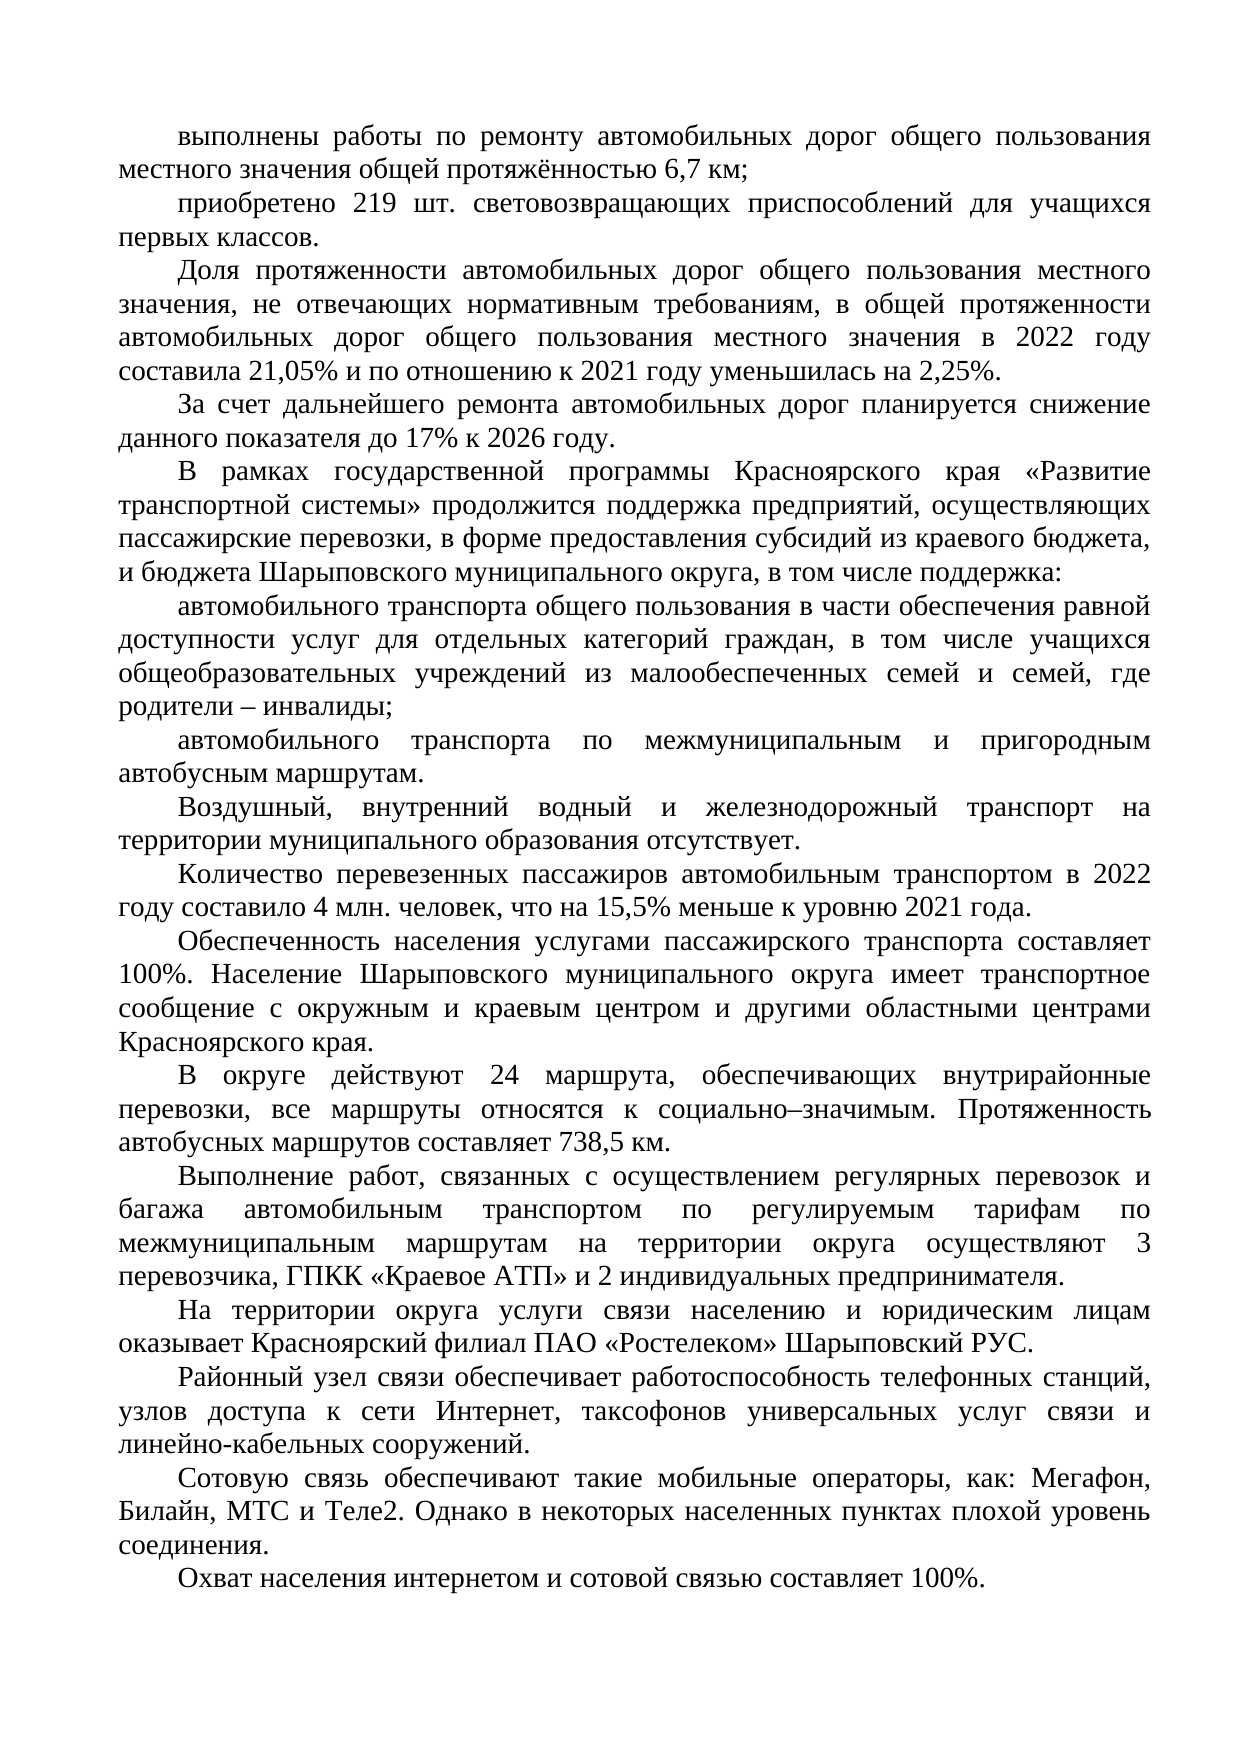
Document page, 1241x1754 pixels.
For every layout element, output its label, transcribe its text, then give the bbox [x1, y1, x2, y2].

text Воздушный, внутренний водный и железнодорожный транспорт на территории муниципального образования отсутствует. [118, 789, 1152, 856]
text Обеспеченность населения услугами пассажирского транспорта составляет 100%. Население Шарыповского муниципального округа имеет транспортное сообщение с окружным и краевым центром и другими областными центрами Красноярского края. [118, 923, 1152, 1057]
text приобретено 219 шт. световозвращающих приспособлений для учащихся первых классов. [118, 185, 1152, 252]
text Сотовую связь обеспечивают такие мобильные операторы, как: Мегафон, Билайн, МТС и Теле2. Однако в некоторых населенных пунктах плохой уровень соединения. [118, 1460, 1152, 1560]
text Районный узел связи обеспечивает работоспособность телефонных станций, узлов доступа к сети Интернет, таксофонов универсальных услуг связи и линейно-кабельных сооружений. [118, 1359, 1152, 1460]
text Охват населения интернетом и сотовой связью составляет 100%. [118, 1560, 1152, 1594]
text В рамках государственной программы Красноярского края «Развитие транспортной системы» продолжится поддержка предприятий, осуществляющих пассажирские перевозки, в форме предоставления субсидий из краевого бюджета, и бюджета Шарыповского муниципального округа, в том числе поддержка: [118, 453, 1152, 588]
text Количество перевезенных пассажиров автомобильным транспортом в 2022 году составило 4 млн. человек, что на 15,5% меньше к уровню 2021 года. [118, 856, 1152, 923]
text В округе действуют 24 маршрута, обеспечивающих внутрирайонные перевозки, все маршруты относятся к социально–значимым. Протяженность автобусных маршрутов составляет 738,5 км. [118, 1057, 1152, 1158]
text автомобильного транспорта общего пользования в части обеспечения равной доступности услуг для отдельных категорий граждан, в том числе учащихся общеобразовательных учреждений из малообеспеченных семей и семей, где родители – инвалиды; [118, 588, 1152, 722]
text Выполнение работ, связанных с осуществлением регулярных перевозок и багажа автомобильным транспортом по регулируемым тарифам по межмуниципальным маршрутам на территории округа осуществляют 3 перевозчика, ГПКК «Краевое АТП» и 2 индивидуальных предпринимателя. [118, 1158, 1152, 1292]
text Доля протяженности автомобильных дорог общего пользования местного значения, не отвечающих нормативным требованиям, в общей протяженности автомобильных дорог общего пользования местного значения в 2022 году составила 21,05% и по отношению к 2021 году уменьшилась на 2,25%. [118, 252, 1152, 386]
text За счет дальнейшего ремонта автомобильных дорог планируется снижение данного показателя до 17% к 2026 году. [118, 386, 1152, 453]
text автомобильного транспорта по межмуниципальным и пригородным автобусным маршрутам. [118, 722, 1152, 789]
text выполнены работы по ремонту автомобильных дорог общего пользования местного значения общей протяжённостью 6,7 км; [118, 118, 1152, 185]
text На территории округа услуги связи населению и юридическим лицам оказывает Красноярский филиал ПАО «Ростелеком» Шарыповский РУС. [118, 1292, 1152, 1359]
